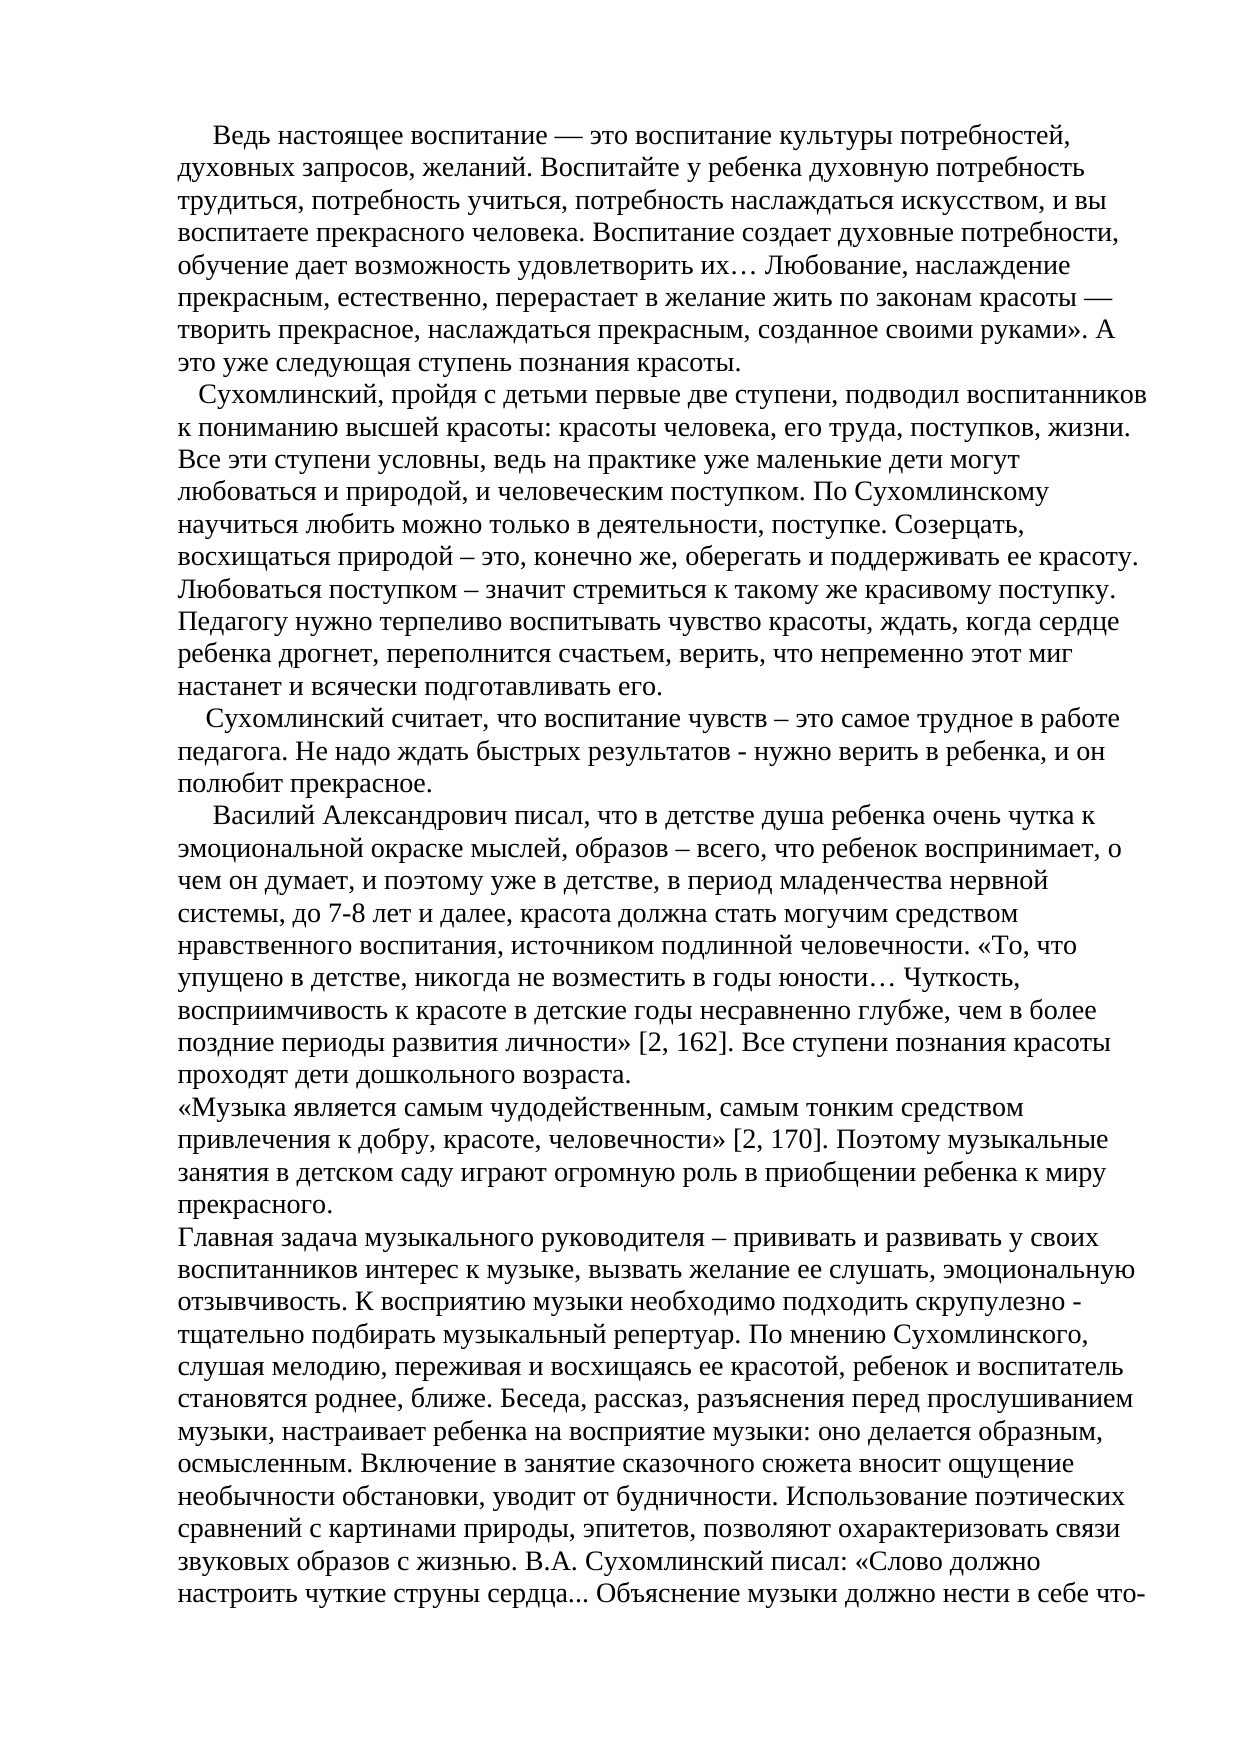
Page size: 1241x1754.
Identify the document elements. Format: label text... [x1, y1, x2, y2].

text «Музыка является самым чудодейственным, самым тонким средством привлечения к добру, красоте, человечности» [2, 170]. Поэтому музыкальные занятия в детском саду играют огромную роль в приобщении ребенка к миру прекрасного. [177, 1090, 1152, 1219]
text Василий Александрович писал, что в детстве душа ребенка очень чутка к эмоциональной окраске мыслей, образов – всего, что ребенок воспринимает, о чем он думает, и поэтому уже в детстве, в период младенчества нервной системы, до 7-8 лет и далее, красота должна стать могучим средством нравственного воспитания, источником подлинной человечности. «То, что упущено в детстве, никогда не возместить в годы юности… Чуткость, восприимчивость к красоте в детские годы несравненно глубже, чем в более поздние периоды развития личности» [2, 162]. Все ступени познания красоты проходят дети дошкольного возраста. [177, 798, 1152, 1090]
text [177, 1219, 1152, 1608]
text Сухомлинский, пройдя с детьми первые две ступени, подводил воспитанников к пониманию высшей красоты: красоты человека, его труда, поступков, жизни. Все эти ступени условны, ведь на практике уже маленькие дети могут любоваться и природой, и человеческим поступком. По Сухомлинскому научиться любить можно только в деятельности, поступке. Созерцать, восхищаться природой – это, конечно же, оберегать и поддерживать ее красоту. Любоваться поступком – значит стремиться к такому же красивому поступку. Педагогу нужно терпеливо воспитывать чувство красоты, ждать, когда сердце ребенка дрогнет, переполнится счастьем, верить, что непременно этот миг настанет и всячески подготавливать его. [177, 377, 1152, 701]
text Сухомлинский считает, что воспитание чувств – это самое трудное в работе педагога. Не надо ждать быстрых результатов - нужно верить в ребенка, и он полюбит прекрасное. [177, 701, 1152, 798]
text Ведь настоящее воспитание — это воспитание культуры потребностей, духовных запросов, желаний. Воспитайте у ребенка духовную потребность трудиться, потребность учиться, потребность наслаждаться искусством, и вы воспитаете прекрасного человека. Воспитание создает духовные потребности, обучение дает возможность удовлетворить их… Любование, наслаждение прекрасным, естественно, перерастает в желание жить по законам красоты — творить прекрасное, наслаждаться прекрасным, созданное своими руками». А это уже следующая ступень познания красоты. [177, 118, 1152, 377]
